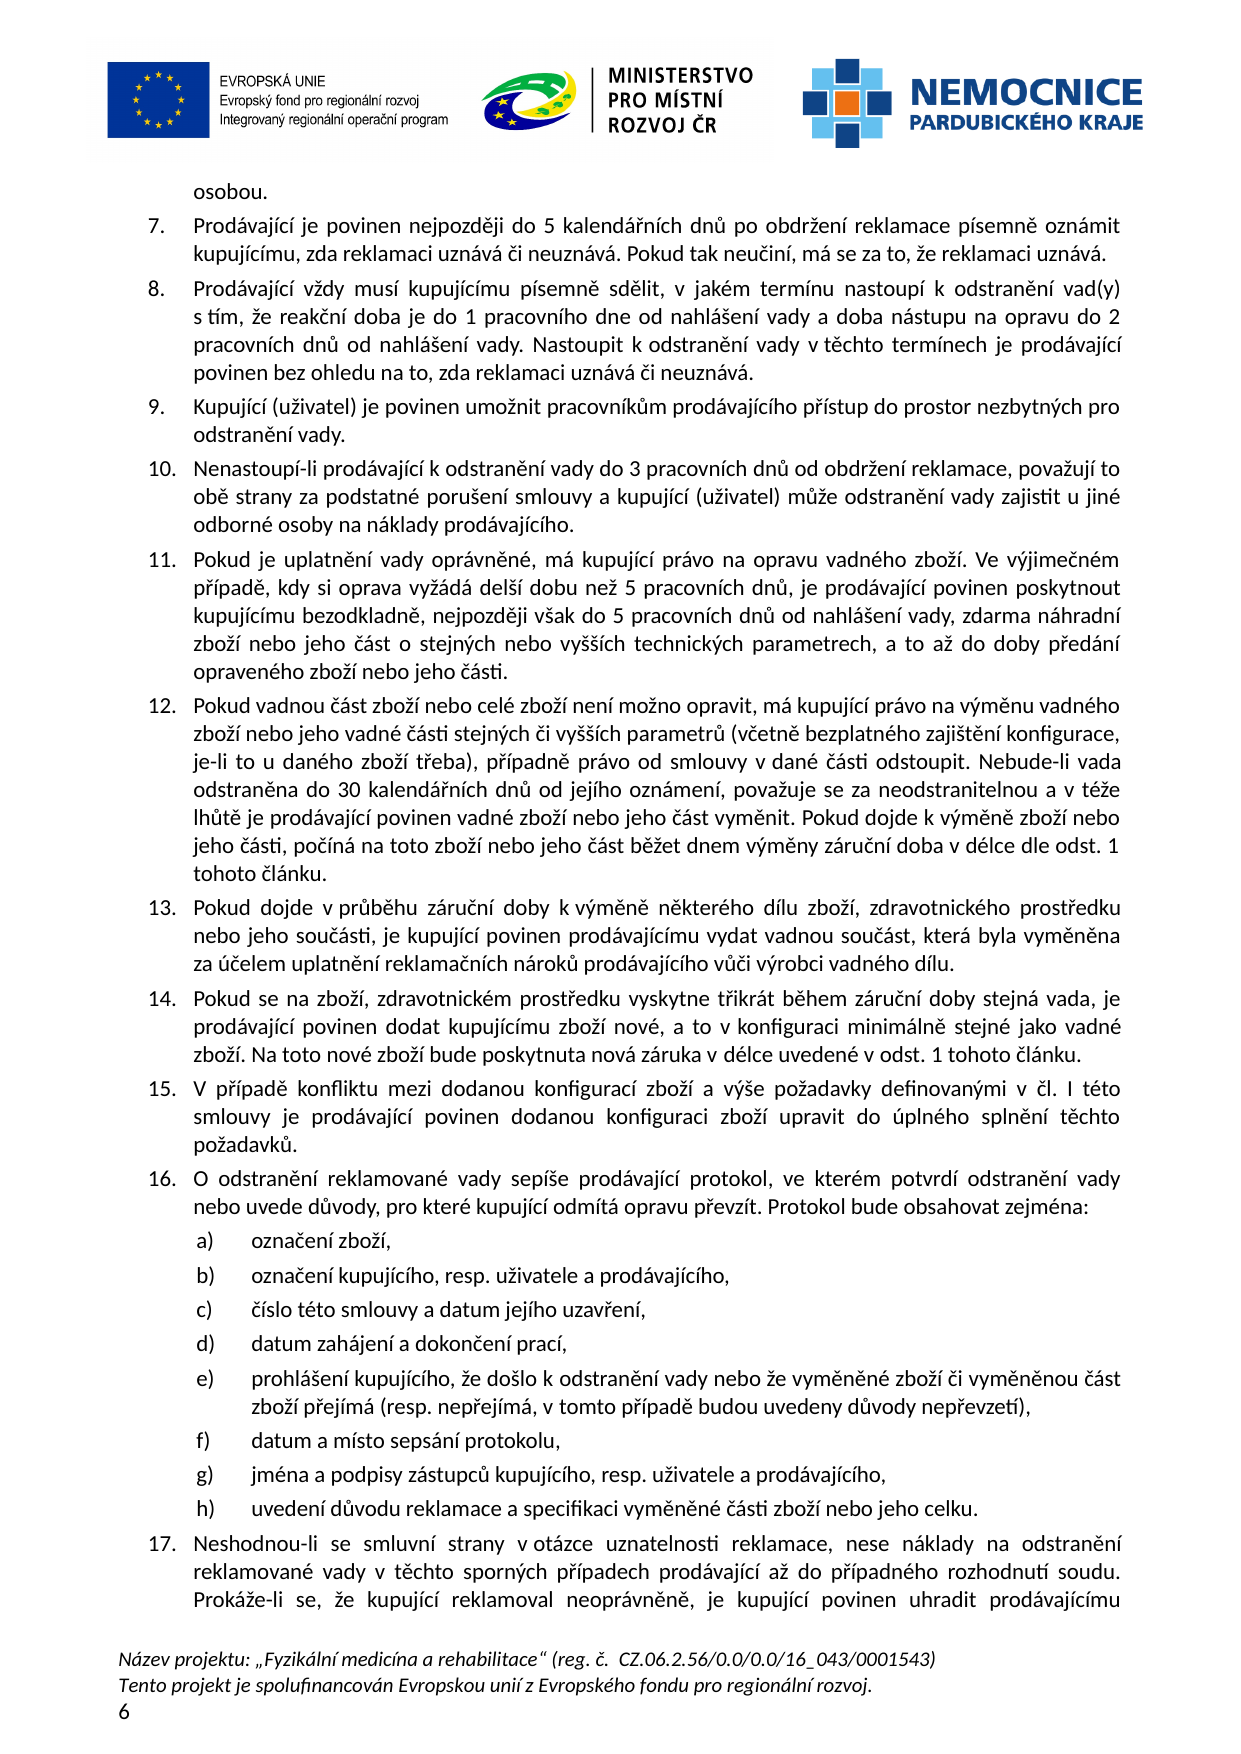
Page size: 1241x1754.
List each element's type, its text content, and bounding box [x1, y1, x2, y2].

list datum zahájení a dokončení prací, [196, 1329, 1122, 1357]
list uvedení důvodu reklamace a specifikaci vyměněné části zboží nebo jeho celku. [196, 1494, 1122, 1523]
list Pokud je uplatnění vady oprávněné, má kupující právo na opravu vadného zboží. Ve výjimečném případě, kdy si oprava vyžádá delší dobu než 5 pracovních dnů, je prodávající povinen poskytnout kupujícímu bezodkladně, nejpozději však do 5 pracovních dnů od nahlášení vady, zdarma náhradní zboží nebo jeho část o stejných nebo vyšších technických parametrech, a to až do doby předání opraveného zboží nebo jeho části. [148, 545, 1122, 685]
list Prodávající je povinen nejpozději do 5 kalendářních dnů po obdržení reklamace písemně oznámit kupujícímu, zda reklamaci uznává či neuznává. Pokud tak neučiní, má se za to, že reklamaci uznává. [148, 211, 1122, 267]
list Kupující (uživatel) je povinen umožnit pracovníkům prodávajícího přístup do prostor nezbytných pro odstranění vady. [148, 392, 1122, 448]
list číslo této smlouvy a datum jejího uzavření, [196, 1295, 1122, 1323]
list Prodávající vždy musí kupujícímu písemně sdělit, v jakém termínu nastoupí k odstranění vad(y) s tím, že reakční doba je do 1 pracovního dne od nahlášení vady a doba nástupu na opravu do 2 pracovních dnů od nahlášení vady. Nastoupit k odstranění vady v těchto termínech je prodávající povinen bez ohledu na to, zda reklamaci uznává či neuznává. [148, 274, 1122, 386]
list jména a podpisy zástupců kupujícího, resp. uživatele a prodávajícího, [196, 1460, 1122, 1488]
list Pokud dojde v průběhu záruční doby k výměně některého dílu zboží, zdravotnického prostředku nebo jeho součásti, je kupující povinen prodávajícímu vydat vadnou součást, která byla vyměněna za účelem uplatnění reklamačních nároků prodávajícího vůči výrobci vadného dílu. [148, 893, 1122, 977]
list Pokud se na zboží, zdravotnickém prostředku vyskytne třikrát během záruční doby stejná vada, je prodávající povinen dodat kupujícímu zboží nové, a to v konfiguraci minimálně stejné jako vadné zboží. Na toto nové zboží bude poskytnuta nová záruka v délce uvedené v odst. 1 tohoto článku. [148, 984, 1122, 1068]
picture [85, 37, 775, 163]
picture [801, 57, 1143, 149]
list prohlášení kupujícího, že došlo k odstranění vady nebo že vyměněné zboží či vyměněnou část zboží přejímá (resp. nepřejímá, v tomto případě budou uvedeny důvody nepřevzetí), [196, 1364, 1122, 1420]
list V případě konfliktu mezi dodanou konfigurací zboží a výše požadavky definovanými v čl. I této smlouvy je prodávající povinen dodanou konfiguraci zboží upravit do úplného splnění těchto požadavků. [148, 1074, 1122, 1158]
list označení zboží, [196, 1227, 1122, 1255]
list Prodávající neodpovídá za vady, které byly způsobeny nesprávným užíváním uživatele nebo třetí osobou. [148, 177, 1122, 205]
list Pokud vadnou část zboží nebo celé zboží není možno opravit, má kupující právo na výměnu vadného zboží nebo jeho vadné části stejných či vyšších parametrů (včetně bezplatného zajištění konfigurace, je-li to u daného zboží třeba), případně právo od smlouvy v dané části odstoupit. Nebude-li vada odstraněna do 30 kalendářních dnů od jejího oznámení, považuje se za neodstranitelnou a v téže lhůtě je prodávající povinen vadné zboží nebo jeho část vyměnit. Pokud dojde k výměně zboží nebo jeho části, počíná na toto zboží nebo jeho část běžet dnem výměny záruční doba v délce dle odst. 1 tohoto článku. [148, 691, 1122, 887]
list Nenastoupí-li prodávající k odstranění vady do 3 pracovních dnů od obdržení reklamace, považují to obě strany za podstatné porušení smlouvy a kupující (uživatel) může odstranění vady zajistit u jiné odborné osoby na náklady prodávajícího. [148, 454, 1122, 538]
list O odstranění reklamované vady sepíše prodávající protokol, ve kterém potvrdí odstranění vady nebo uvede důvody, pro které kupující odmítá opravu převzít. Protokol bude obsahovat zejména: [148, 1164, 1122, 1220]
list datum a místo sepsání protokolu, [196, 1426, 1122, 1454]
list označení kupujícího, resp. uživatele a prodávajícího, [196, 1261, 1122, 1289]
